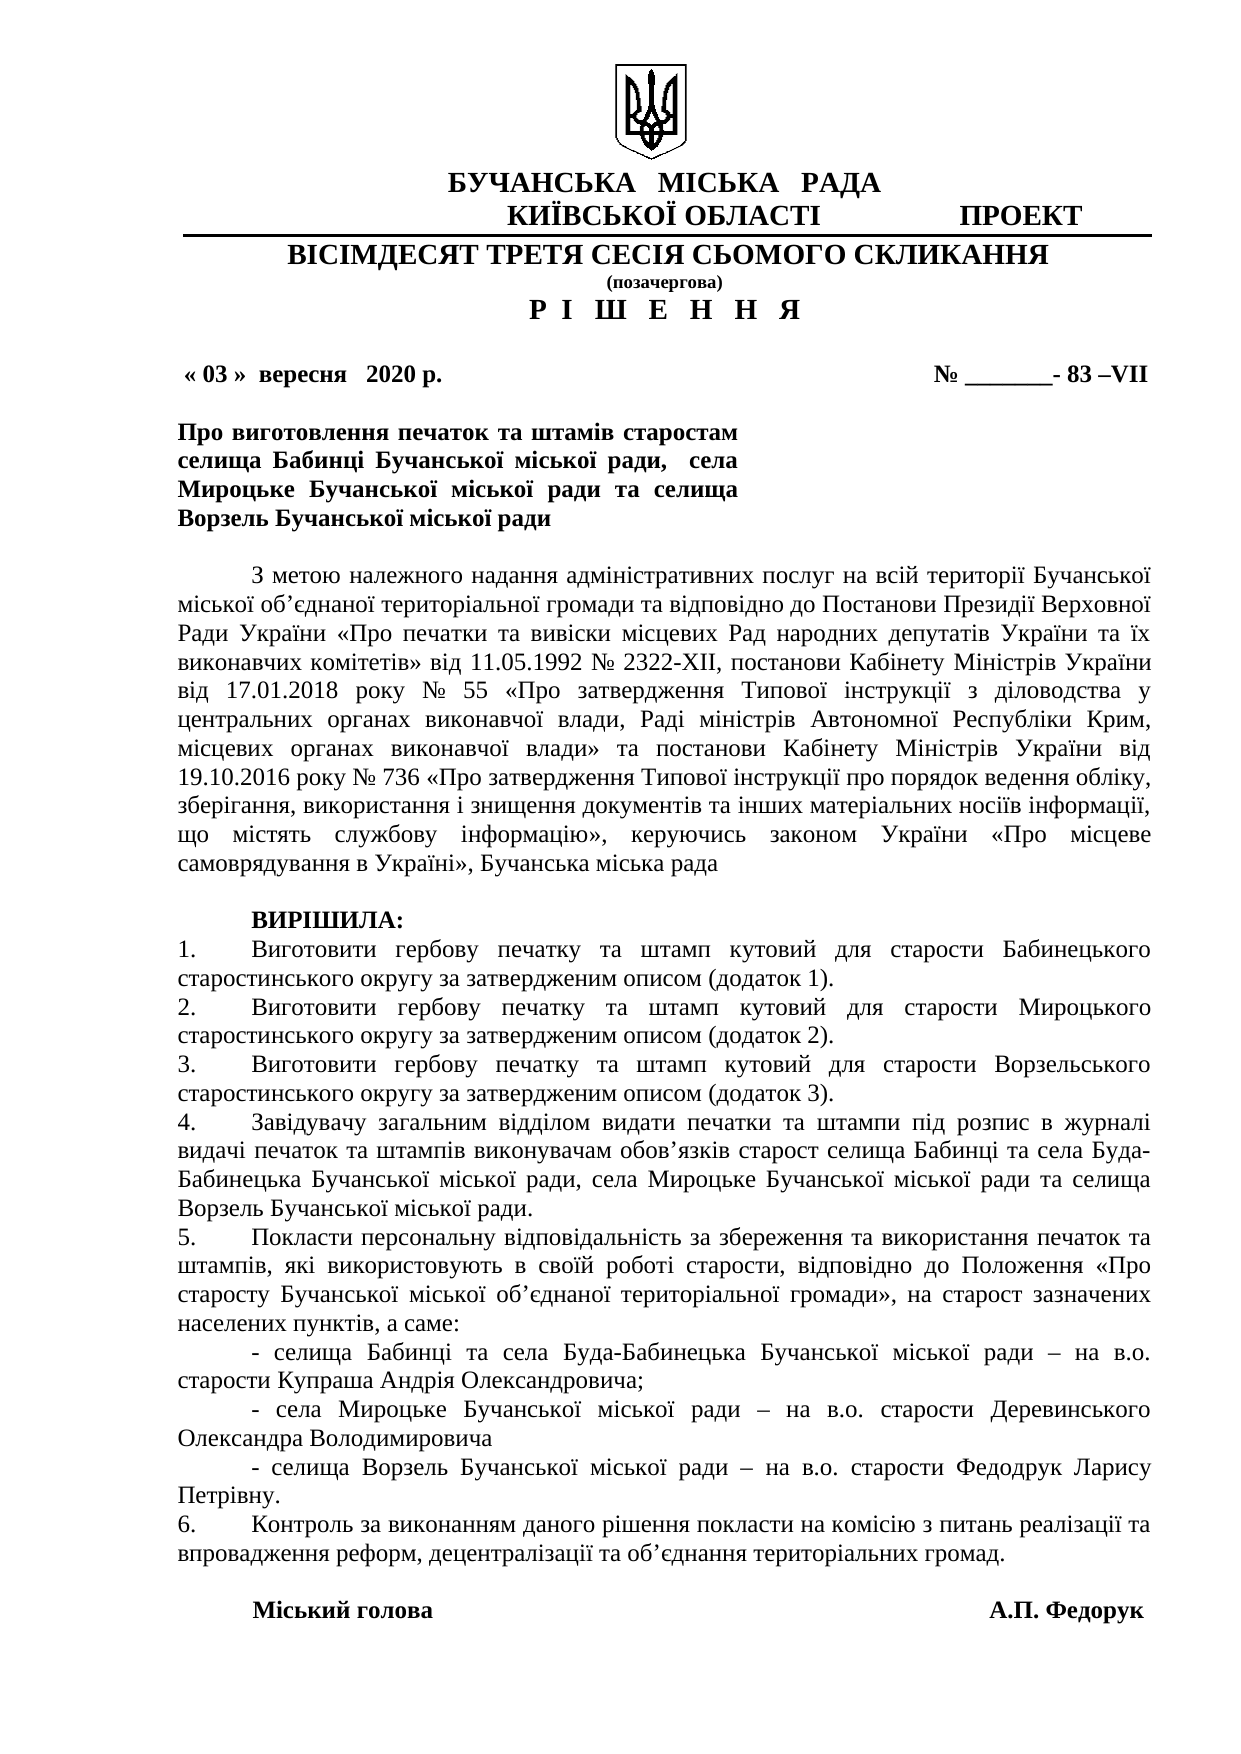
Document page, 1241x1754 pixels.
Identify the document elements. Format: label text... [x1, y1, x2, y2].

text ВІСІМДЕСЯТ ТРЕТЯ СЕСІЯ СЬОМОГО СКЛИКАННЯ [177, 237, 1152, 271]
subtitle КИЇВСЬКОЇ ОБЛАСТІ ПРОЕКТ [183, 198, 1152, 234]
text - села Мироцьке Бучанської міської ради – на в.о. старости Деревинського Олександра Володимировича [177, 1394, 1152, 1452]
text З метою належного надання адміністративних послуг на всій території Бучанської міської об’єднаної територіальної громади та відповідно до Постанови Президії Верховної Ради України «Про печатки та вивіски місцевих Рад народних депутатів України та їх виконавчих комітетів» від 11.05.1992 № 2322-ХІІ, постанови Кабінету Міністрів України від 17.01.2018 року № 55 «Про затвердження Типової інструкції з діловодства у центральних органах виконавчої влади, Раді міністрів Автономної Республіки Крим, місцевих органах виконавчої влади» та постанови Кабінету Міністрів України від 19.10.2016 року № 736 «Про затвердження Типової інструкції про порядок ведення обліку, зберігання, використання і знищення документів та інших матеріальних носіїв інформації, що містять службову інформацію», керуючись законом України «Про місцеве самоврядування в Україні», Бучанська міська рада [177, 561, 1152, 791]
text ВИРІШИЛА: [177, 906, 1152, 934]
subtitle « 03 » вересня 2020 р. № _______- 83 –VІI [177, 359, 1152, 388]
list Виготовити гербову печатку та штамп кутовий для старости Ворзельського старостинського округу за затвердженим описом (додаток 3). [177, 1049, 1152, 1107]
text (позачергова) [177, 271, 1152, 292]
text З метою належного надання адміністративних послуг на всій території Бучанської міської об’єднаної територіальної громади та відповідно до Постанови Президії Верховної Ради України «Про печатки та вивіски місцевих Рад народних депутатів України та їх виконавчих комітетів» від 11.05.1992 № 2322-ХІІ, постанови Кабінету Міністрів України від 17.01.2018 року № 55 «Про затвердження Типової інструкції з діловодства у центральних органах виконавчої влади, Раді міністрів Автономної Республіки Крим, місцевих органах виконавчої влади» та постанови Кабінету Міністрів України від 19.10.2016 року № 736 «Про затвердження Типової інструкції про порядок ведення обліку, зберігання, використання і знищення документів та інших матеріальних носіїв інформації, що містять службову інформацію», керуючись законом України «Про місцеве самоврядування в Україні», Бучанська міська рада [177, 819, 1152, 877]
text - селища Ворзель Бучанської міської ради – на в.о. старости Федодрук Ларису Петрівну. [177, 1452, 1152, 1509]
list Виготовити гербову печатку та штамп кутовий для старости Бабинецького старостинського округу за затвердженим описом (додаток 1). [177, 934, 1152, 992]
list Виготовити гербову печатку та штамп кутовий для старости Мироцького старостинського округу за затвердженим описом (додаток 2). [177, 992, 1152, 1049]
list Покласти персональну відповідальність за збереження та використання печаток та штампів, які використовують в своїй роботі старости, відповідно до Положення «Про старосту Бучанської міської об’єднаної територіальної громади», на старост зазначених населених пунктів, а саме: [177, 1222, 1152, 1337]
text Р І Ш Е Н Н Я [177, 292, 1152, 326]
subtitle БУЧАНСЬКА МІСЬКА РАДА [177, 165, 1152, 198]
list - селища Бабинці та села Буда-Бабинецька Бучанської міської ради – на в.о. старости Купраша Андрія Олександровича; [177, 1337, 1152, 1394]
list Контроль за виконанням даного рішення покласти на комісію з питань реалізації та впровадження реформ, децентралізації та об’єднання територіальних громад. [177, 1509, 1152, 1567]
text Міський голова А.П. Федорук [177, 1596, 1152, 1624]
text Про виготовлення печаток та штамів старостам селища Бабинці Бучанської міської ради, села Мироцьке Бучанської міської ради та селища Ворзель Бучанської міської ради [177, 417, 738, 532]
list Завідувачу загальним відділом видати печатки та штампи під розпис в журналі видачі печаток та штампів виконувачам обов’язків старост селища Бабинці та села Буда-Бабинецька Бучанської міської ради, села Мироцьке Бучанської міської ради та селища Ворзель Бучанської міської ради. [177, 1107, 1152, 1222]
